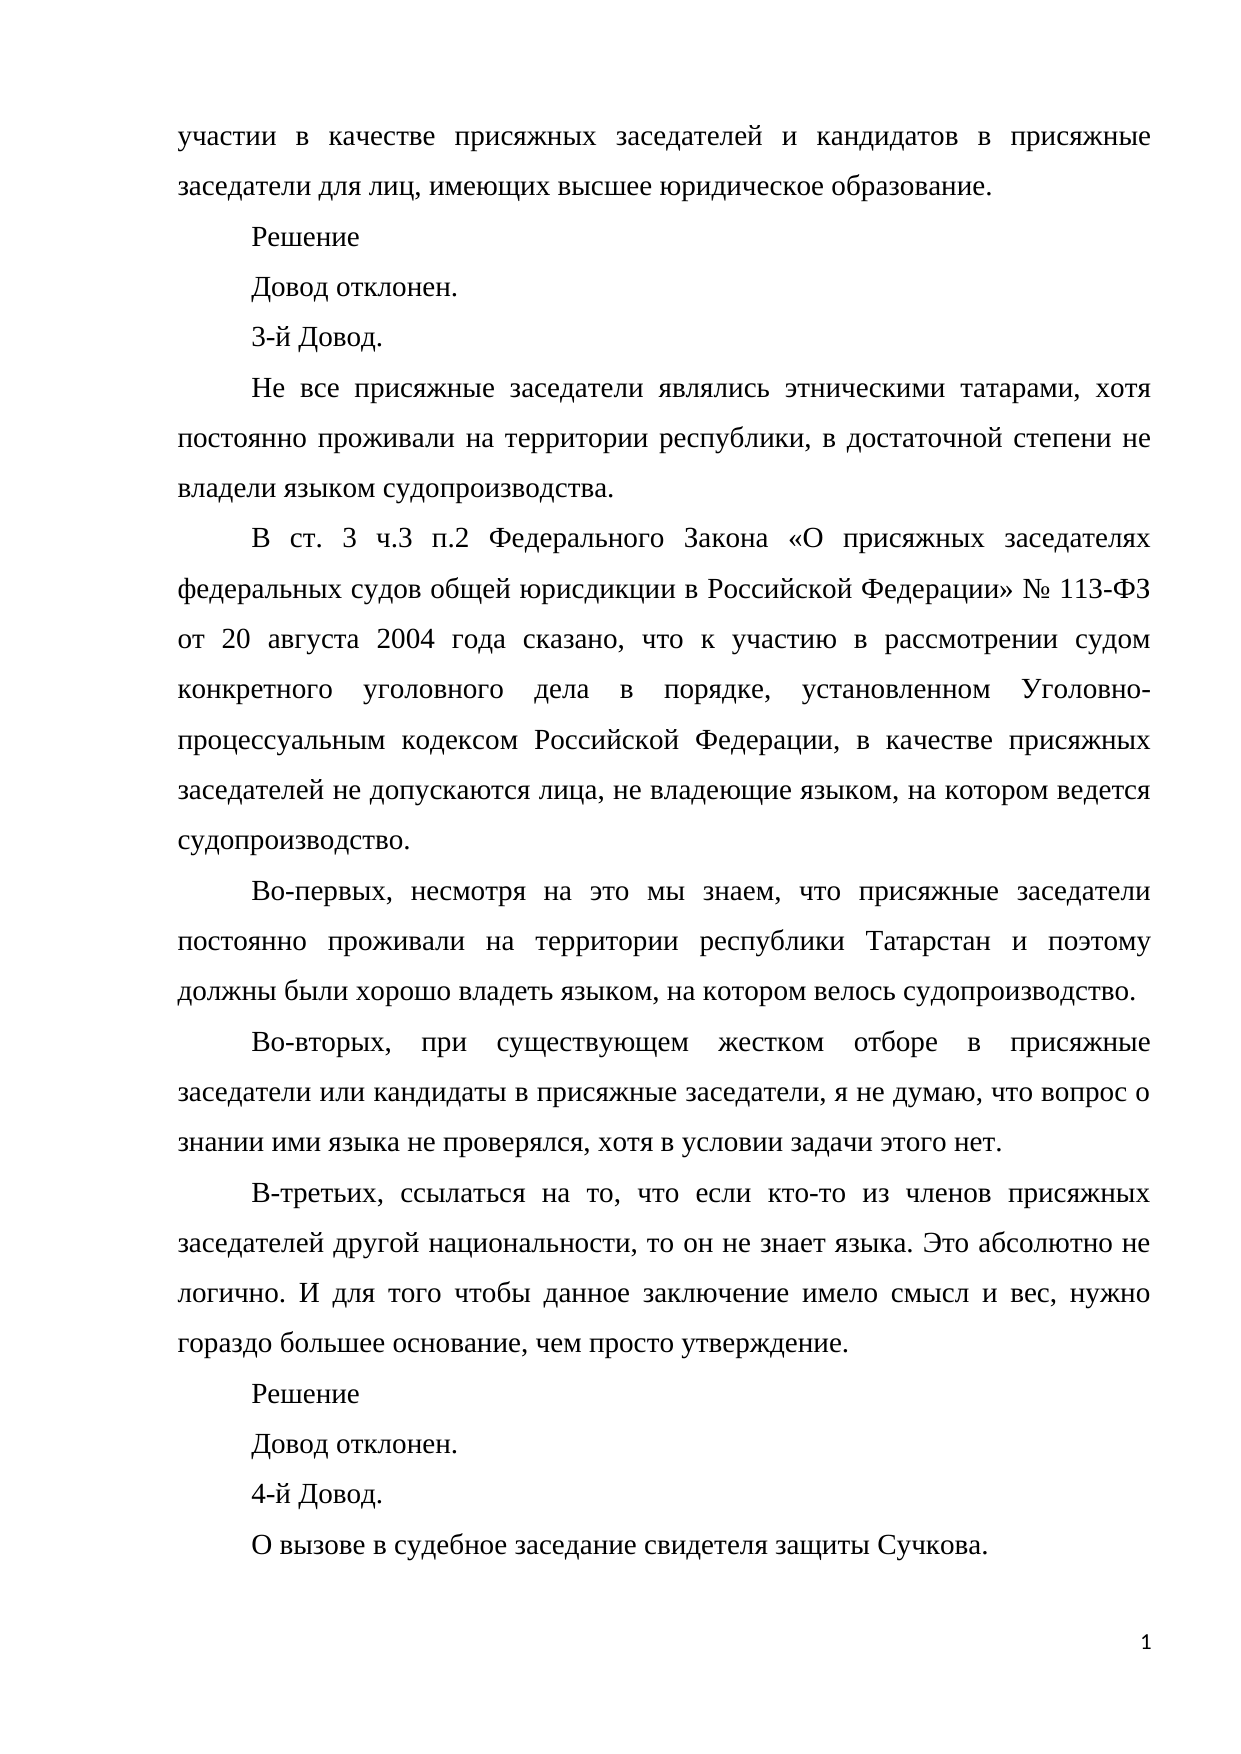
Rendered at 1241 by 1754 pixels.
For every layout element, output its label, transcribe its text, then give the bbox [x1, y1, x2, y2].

text Во-первых, несмотря на это мы знаем, что присяжные заседатели постоянно проживали на территории республики Татарстан и поэтому должны были хорошо владеть языком, на котором велось судопроизводство. [177, 873, 1152, 1007]
text Решение [177, 219, 1152, 252]
text В-третьих, ссылаться на то, что если кто-то из членов присяжных заседателей другой национальности, то он не знает языка. Это абсолютно не логично. И для того чтобы данное заключение имело смысл и вес, нужно гораздо большее основание, чем просто утверждение. [177, 1175, 1152, 1359]
text Во-вторых, при существующем жестком отборе в присяжные заседатели или кандидаты в присяжные заседатели, я не думаю, что вопрос о знании ими языка не проверялся, хотя в условии задачи этого нет. [177, 1024, 1152, 1158]
text Не все присяжные заседатели являлись этническими татарами, хотя постоянно проживали на территории республики, в достаточной степени не владели языком судопроизводства. [177, 370, 1152, 504]
text 3-й Довод. [177, 319, 1152, 353]
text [177, 118, 1152, 202]
text В ст. 3 ч.3 п.2 Федерального Закона «О присяжных заседателях федеральных судов общей юрисдикции в Российской Федерации» № 113-ФЗ от 20 августа 2004 года сказано, что к участию в рассмотрении судом конкретного уголовного дела в порядке, установленном Уголовно-процессуальным кодексом Российской Федерации, в качестве присяжных заседателей не допускаются лица, не владеющие языком, на котором ведется судопроизводство. [177, 521, 1152, 856]
text 4-й Довод. [177, 1477, 1152, 1510]
text О вызове в судебное заседание свидетеля защиты Сучкова. [177, 1527, 1152, 1560]
text Решение [177, 1376, 1152, 1409]
text Довод отклонен. [177, 1426, 1152, 1460]
text Довод отклонен. [177, 269, 1152, 303]
